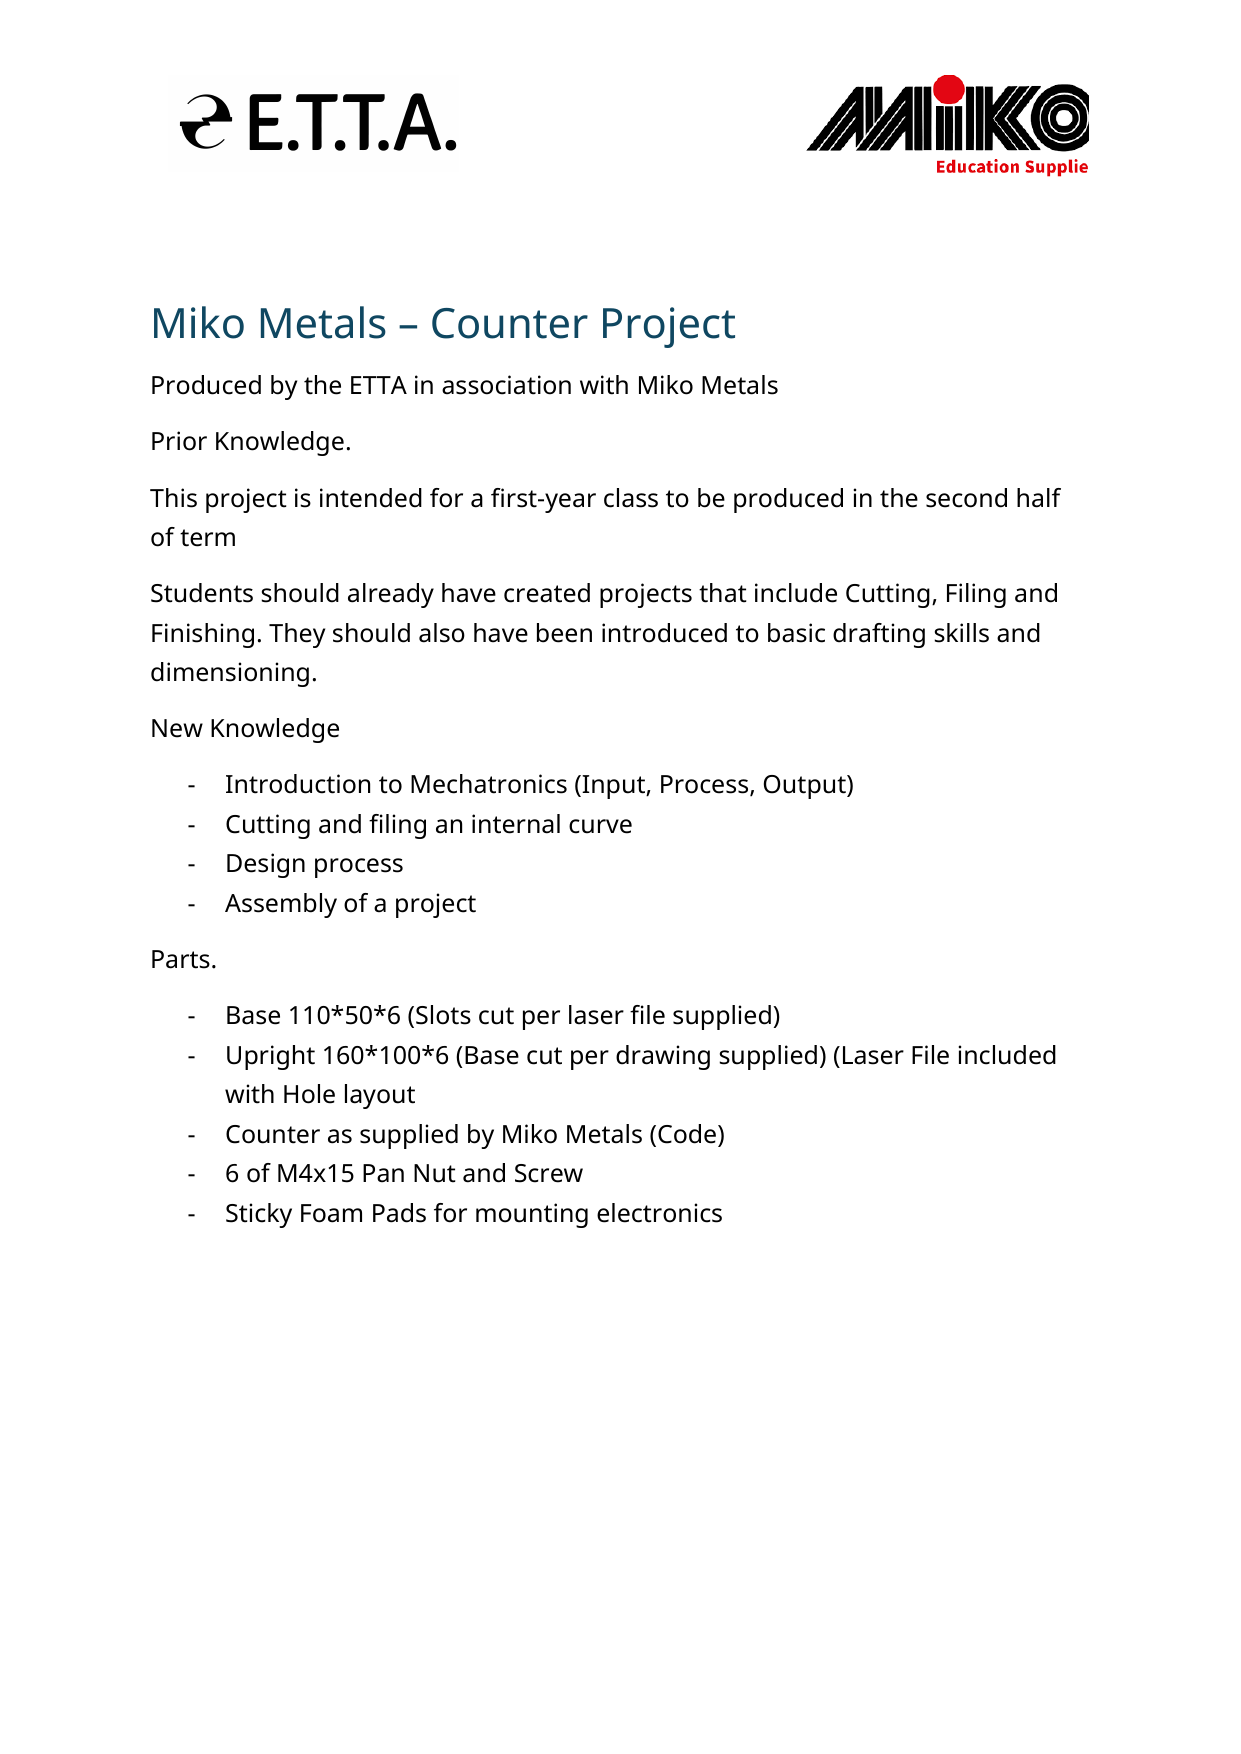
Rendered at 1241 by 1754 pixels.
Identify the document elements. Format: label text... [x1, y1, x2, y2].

subtitle Miko Metals – Counter Project [150, 294, 1090, 351]
text Students should already have created projects that include Cutting, Filing and Finishing. They should also have been introduced to basic drafting skills and dimensioning. [150, 576, 1090, 689]
list Cutting and filing an internal curve [187, 807, 1090, 841]
list Counter as supplied by Miko Metals (Code) [187, 1116, 1090, 1150]
list Introduction to Mechatronics (Input, Process, Output) [187, 767, 1090, 801]
text This project is intended for a first-year class to be produced in the second half of term [150, 480, 1090, 554]
list Sticky Foam Pads for mounting electronics [187, 1195, 1090, 1229]
list Base 110*50*6 (Slots cut per laser file supplied) [187, 998, 1090, 1032]
list Design process [187, 846, 1090, 880]
text Prior Knowledge. [150, 424, 1090, 458]
list Assembly of a project [187, 886, 1090, 919]
text New Knowledge [150, 711, 1090, 745]
list Upright 160*100*6 (Base cut per drawing supplied) (Laser File included with Hole layout [187, 1037, 1090, 1111]
text Parts. [150, 942, 1090, 976]
list 6 of M4x15 Pan Nut and Screw [187, 1156, 1090, 1190]
text Produced by the ETTA in association with Miko Metals [150, 368, 1090, 402]
